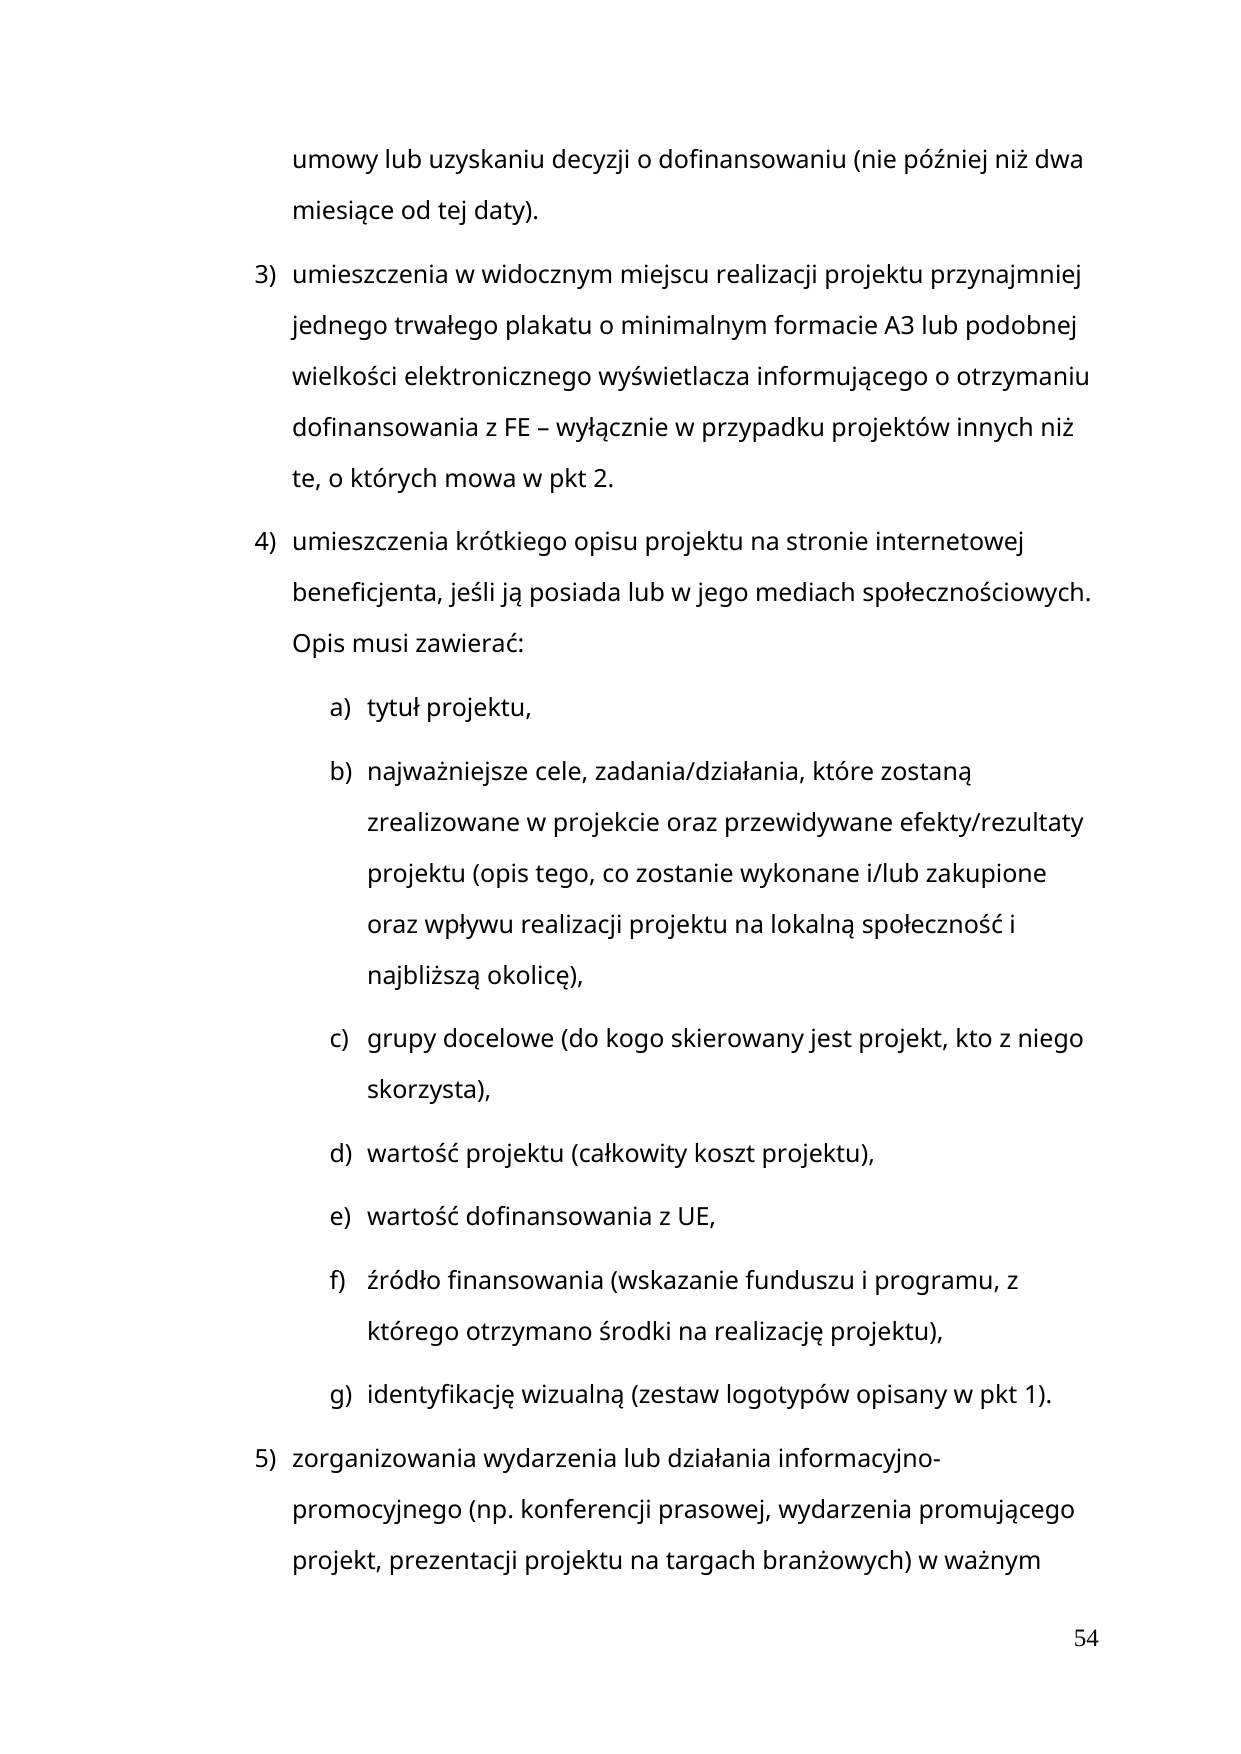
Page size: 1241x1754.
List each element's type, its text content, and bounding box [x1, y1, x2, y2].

list identyfikację wizualną (zestaw logotypów opisany w pkt 1). [329, 1377, 1098, 1411]
list wartość dofinansowania z UE, [329, 1199, 1098, 1233]
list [254, 1441, 1098, 1577]
list umieszczenia krótkiego opisu projektu na stronie internetowej beneficjenta, jeśli ją posiada lub w jego mediach społecznościowych. Opis musi zawierać: [254, 524, 1098, 660]
list źródło finansowania (wskazanie funduszu i programu, z którego otrzymano środki na realizację projektu), [329, 1263, 1098, 1348]
list wartość projektu (całkowity koszt projektu), [329, 1136, 1098, 1169]
list umieszczenia w widocznym miejscu realizacji projektu przynajmniej jednego trwałego plakatu o minimalnym formacie A3 lub podobnej wielkości elektronicznego wyświetlacza informującego o otrzymaniu dofinansowania z FE – wyłącznie w przypadku projektów innych niż te, o których mowa w pkt 2. [254, 256, 1098, 494]
list najważniejsze cele, zadania/działania, które zostaną zrealizowane w projekcie oraz przewidywane efekty/rezultaty projektu (opis tego, co zostanie wykonane i/lub zakupione oraz wpływu realizacji projektu na lokalną społeczność i najbliższą okolicę), [329, 753, 1098, 991]
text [292, 142, 1098, 227]
list grupy docelowe (do kogo skierowany jest projekt, kto z niego skorzysta), [329, 1021, 1098, 1106]
list tytuł projektu, [329, 690, 1098, 724]
